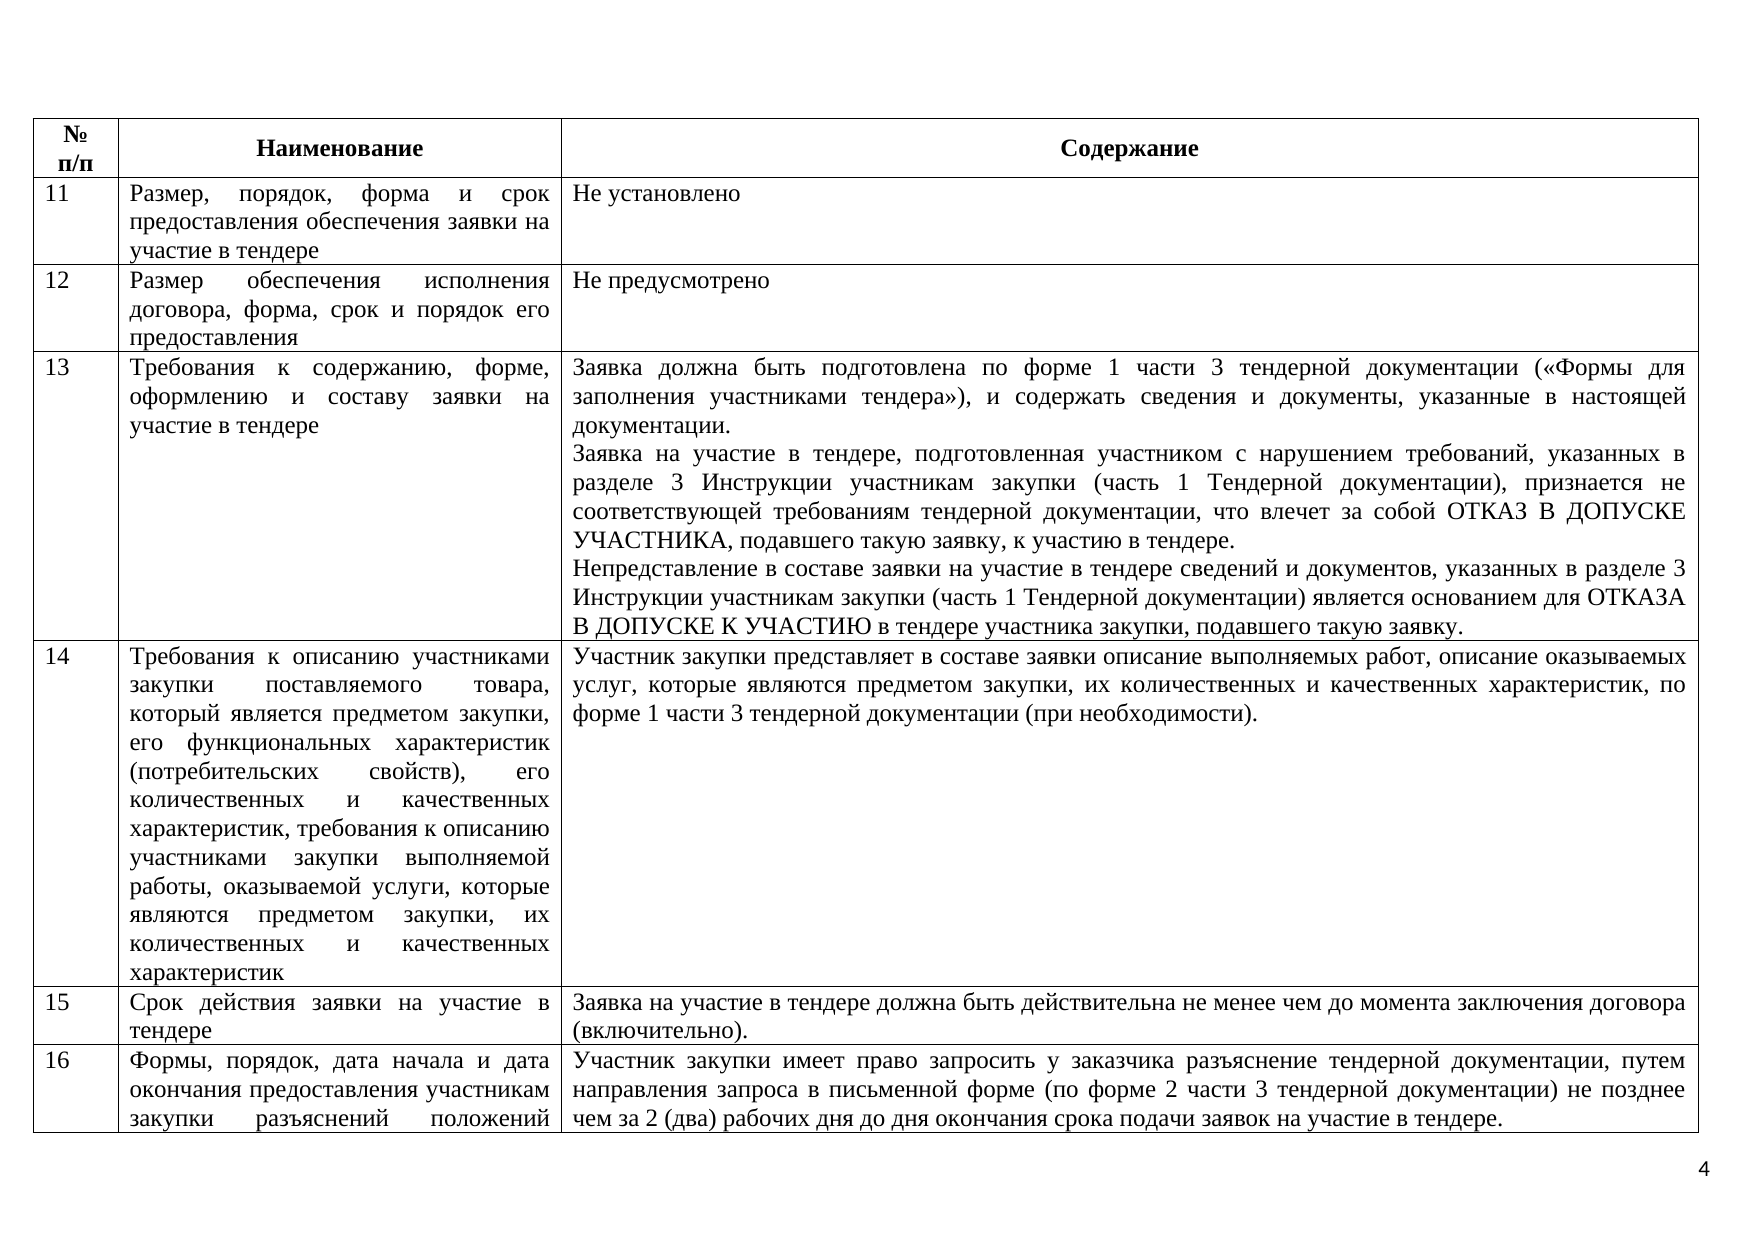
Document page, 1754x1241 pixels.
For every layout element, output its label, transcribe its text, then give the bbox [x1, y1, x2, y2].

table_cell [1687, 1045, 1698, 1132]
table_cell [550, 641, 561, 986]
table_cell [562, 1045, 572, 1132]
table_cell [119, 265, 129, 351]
table_cell [34, 987, 118, 1044]
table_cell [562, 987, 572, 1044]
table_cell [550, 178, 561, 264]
table_cell [34, 352, 118, 640]
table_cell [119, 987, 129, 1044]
table_cell Заявка должна быть подготовлена по форме 1 части 3 тендерной документации («Формы для заполнения участниками тендера»), и содержать сведения и документы, указанные в настоящей документации. Заявка на участие в тендере, подготовленная участником с нарушением требований, указанных в разделе 3 Инструкции участникам закупки (часть 1 Тендерной документации), признается не соответствующей требованиям тендерной документации, что влечет за собой ОТКАЗ В ДОПУСКЕ УЧАСТНИКА, подавшего такую заявку, к участию в тендере. Непредставление в составе заявки на участие в тендере сведений и документов, указанных в разделе 3 Инструкции участникам закупки (часть 1 Тендерной документации) является основанием для ОТКАЗА В ДОПУСКЕ К УЧАСТИЮ в тендере участника закупки, подавшего такую заявку. [562, 352, 1698, 640]
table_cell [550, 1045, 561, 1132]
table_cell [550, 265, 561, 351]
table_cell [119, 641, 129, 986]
table_cell Участник закупки представляет в составе заявки описание выполняемых работ, описание оказываемых услуг, которые являются предметом закупки, их количественных и качественных характеристик, по форме 1 части 3 тендерной документации (при необходимости). [562, 641, 1698, 986]
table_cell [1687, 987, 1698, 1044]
table_cell [34, 641, 118, 986]
table_cell Требования к содержанию, форме, оформлению и составу заявки на участие в тендере [119, 352, 561, 640]
table_header Содержание [562, 119, 1698, 177]
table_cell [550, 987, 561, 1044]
table_cell Не установлено [562, 178, 1698, 264]
table_cell [34, 178, 118, 264]
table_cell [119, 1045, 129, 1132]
table_cell [34, 265, 118, 351]
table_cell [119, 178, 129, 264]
table_cell Не предусмотрено [562, 265, 1698, 351]
table_header Наименование [119, 119, 561, 177]
table_cell [34, 1045, 118, 1132]
